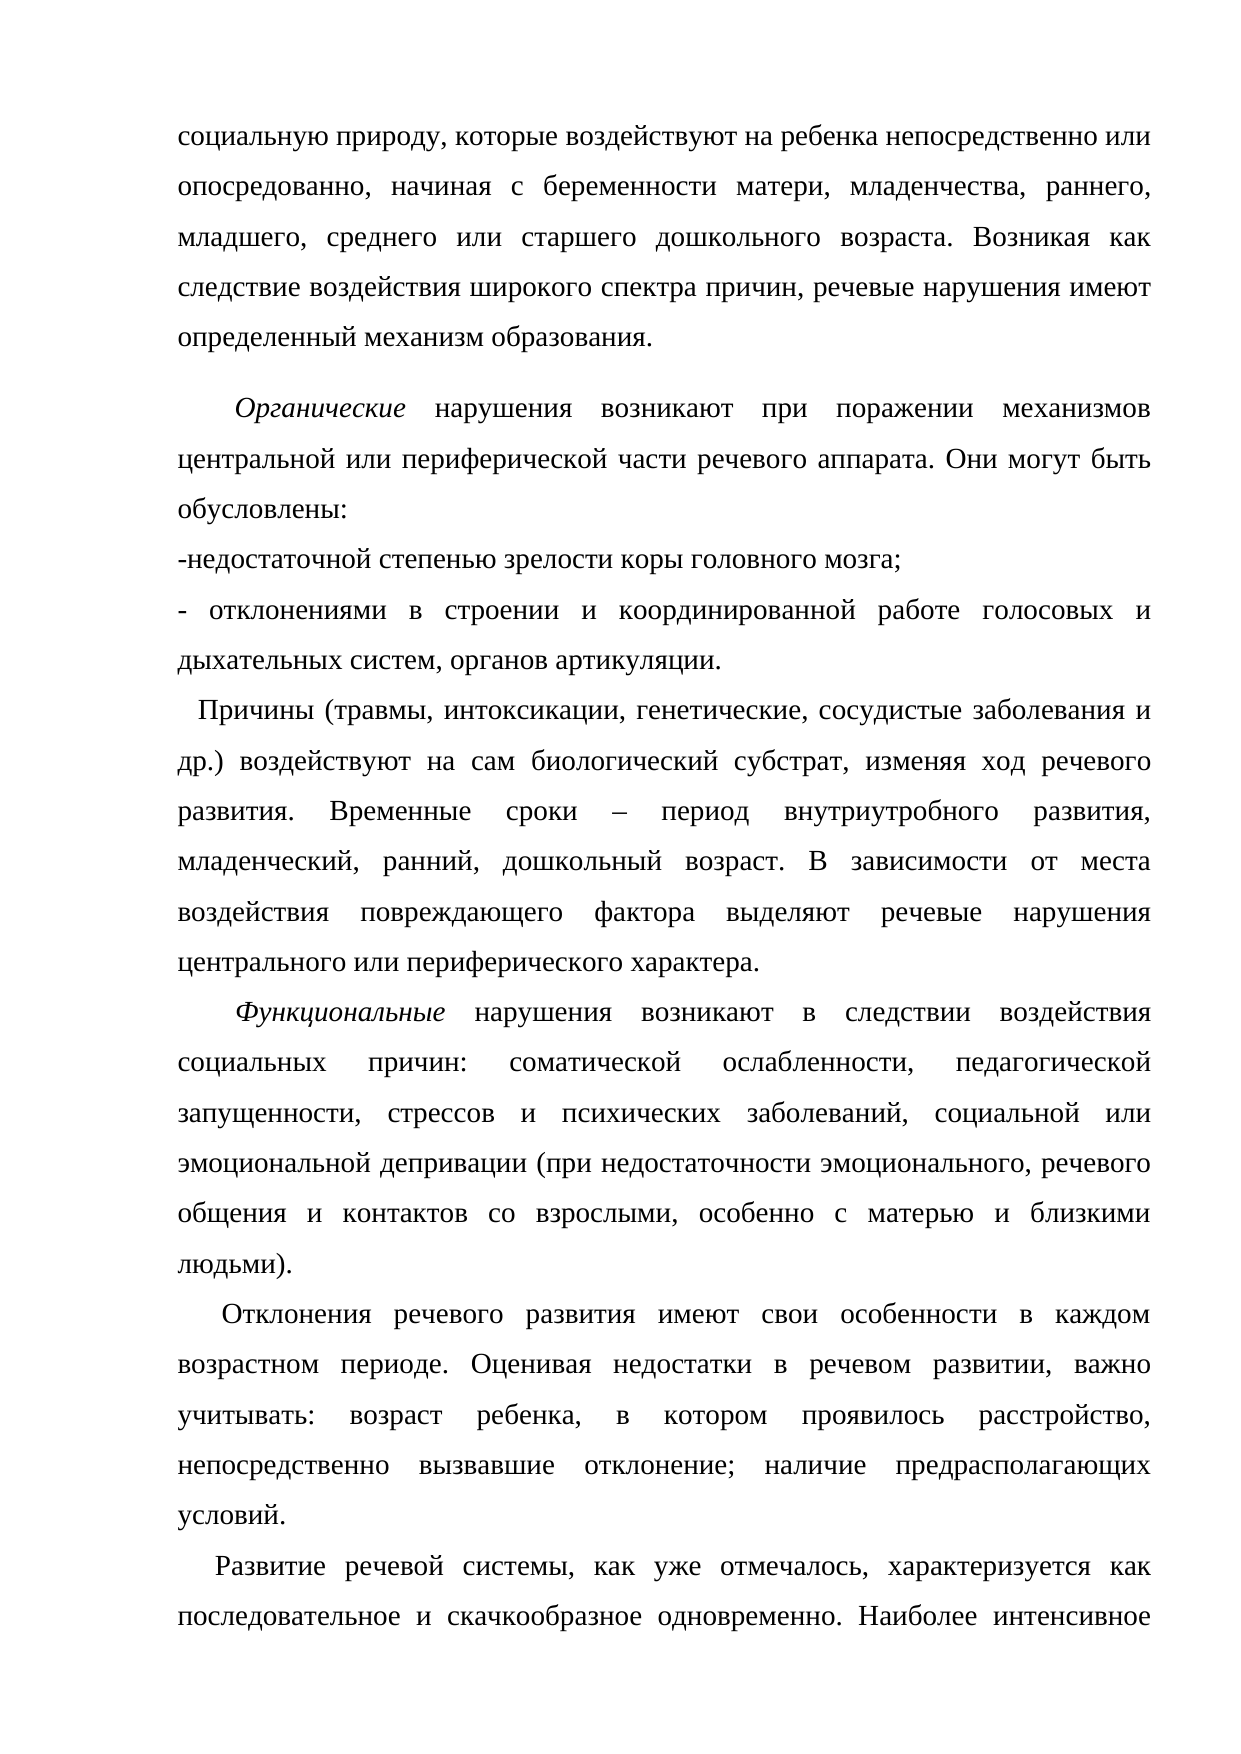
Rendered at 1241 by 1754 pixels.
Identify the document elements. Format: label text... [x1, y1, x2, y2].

text - отклонениями в строении и координированной работе голосовых и дыхательных систем, органов артикуляции. [177, 592, 1152, 676]
text Отклонения речевого развития имеют свои особенности в каждом возрастном периоде. Оценивая недостатки в речевом развитии, важно учитывать: возраст ребенка, в котором проявилось расстройство, непосредственно вызвавшие отклонение; наличие предрасполагающих условий. [177, 1296, 1152, 1531]
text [177, 1548, 1152, 1632]
text Функциональные нарушения возникают в следствии воздействия социальных причин: соматической ослабленности, педагогической запущенности, стрессов и психических заболеваний, социальной или эмоциональной депривации (при недостаточности эмоционального, речевого общения и контактов со взрослыми, особенно с матерью и близкими людьми). [177, 994, 1152, 1279]
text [177, 118, 1152, 353]
text -недостаточной степенью зрелости коры головного мозга; [177, 541, 1152, 575]
text Причины (травмы, интоксикации, генетические, сосудистые заболевания и др.) воздействуют на сам биологический субстрат, изменяя ход речевого развития. Временные сроки – период внутриутробного развития, младенческий, ранний, дошкольный возраст. В зависимости от места воздействия повреждающего фактора выделяют речевые нарушения центрального или периферического характера. [177, 692, 1152, 977]
text Органические нарушения возникают при поражении механизмов центральной или периферической части речевого аппарата. Они могут быть обусловлены: [177, 391, 1152, 525]
